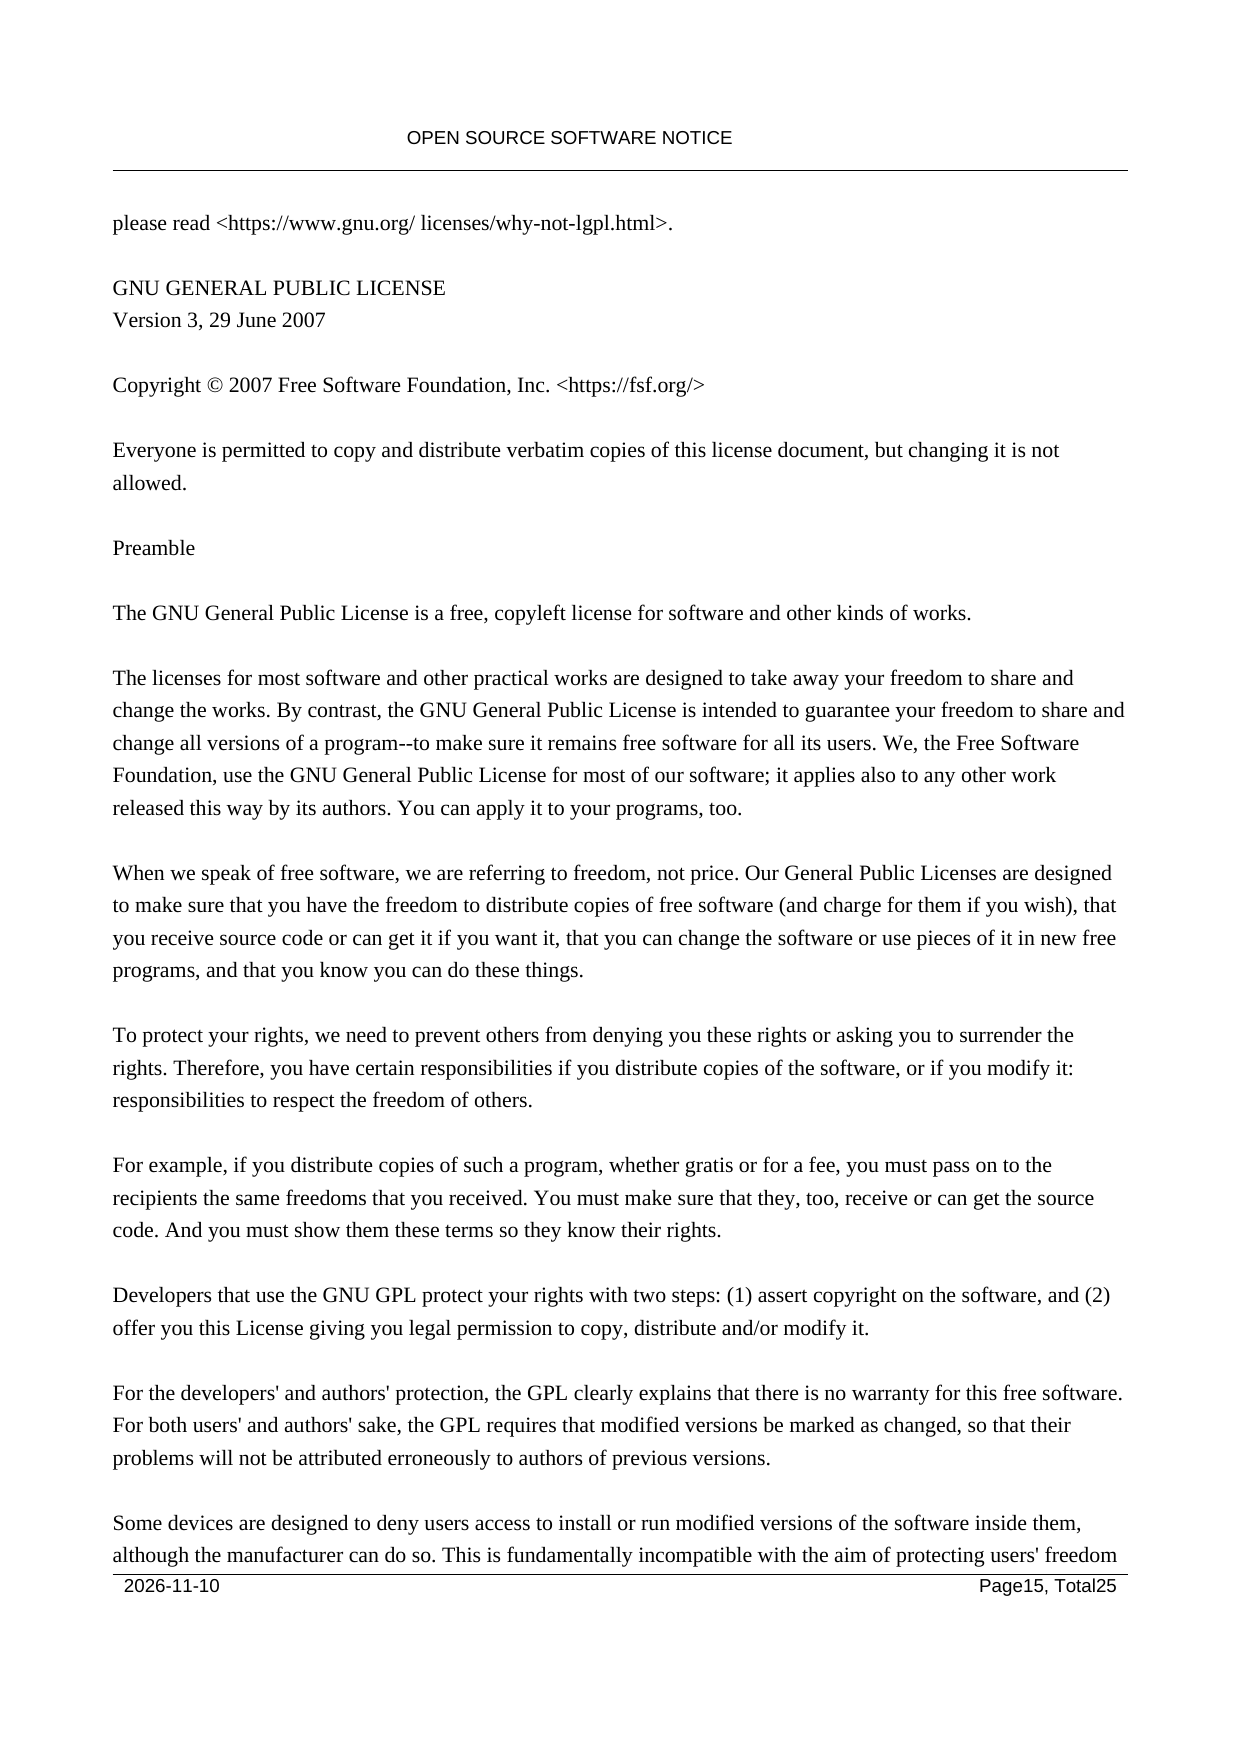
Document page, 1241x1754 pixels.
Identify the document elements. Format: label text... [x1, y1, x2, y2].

text Version 3, 29 June 2007 [112, 304, 1128, 336]
text The GNU General Public License is a free, copyleft license for software and other kinds of works. [112, 596, 1128, 629]
text To protect your rights, we need to prevent others from denying you these rights or asking you to surrender the rights. Therefore, you have certain responsibilities if you distribute copies of the software, or if you modify it: responsibilities to respect the freedom of others. [112, 1019, 1128, 1116]
text For the developers' and authors' protection, the GPL clearly explains that there is no warranty for this free software. For both users' and authors' sake, the GPL requires that modified versions be marked as changed, so that their problems will not be attributed erroneously to authors of previous versions. [112, 1376, 1128, 1474]
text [112, 1506, 1128, 1571]
text Developers that use the GNU GPL protect your rights with two steps: (1) assert copyright on the software, and (2) offer you this License giving you legal permission to copy, distribute and/or modify it. [112, 1279, 1128, 1344]
text When we speak of free software, we are referring to freedom, not price. Our General Public Licenses are designed to make sure that you have the freedom to distribute copies of free software (and charge for them if you wish), that you receive source code or can get it if you want it, that you can change the software or use pieces of it in new free programs, and that you know you can do these things. [112, 856, 1128, 986]
text Preamble [112, 531, 1128, 564]
text The licenses for most software and other practical works are designed to take away your freedom to share and change the works. By contrast, the GNU General Public License is intended to guarantee your freedom to share and change all versions of a program--to make sure it remains free software for all its users. We, the Free Software Foundation, use the GNU General Public License for most of our software; it applies also to any other work released this way by its authors. You can apply it to your programs, too. [112, 661, 1128, 824]
text Copyright © 2007 Free Software Foundation, Inc. <https://fsf.org/> [112, 369, 1128, 401]
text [112, 206, 1128, 304]
text Everyone is permitted to copy and distribute verbatim copies of this license document, but changing it is not allowed. [112, 434, 1128, 499]
text For example, if you distribute copies of such a program, whether gratis or for a fee, you must pass on to the recipients the same freedoms that you received. You must make sure that they, too, receive or can get the source code. And you must show them these terms so they know their rights. [112, 1149, 1128, 1246]
